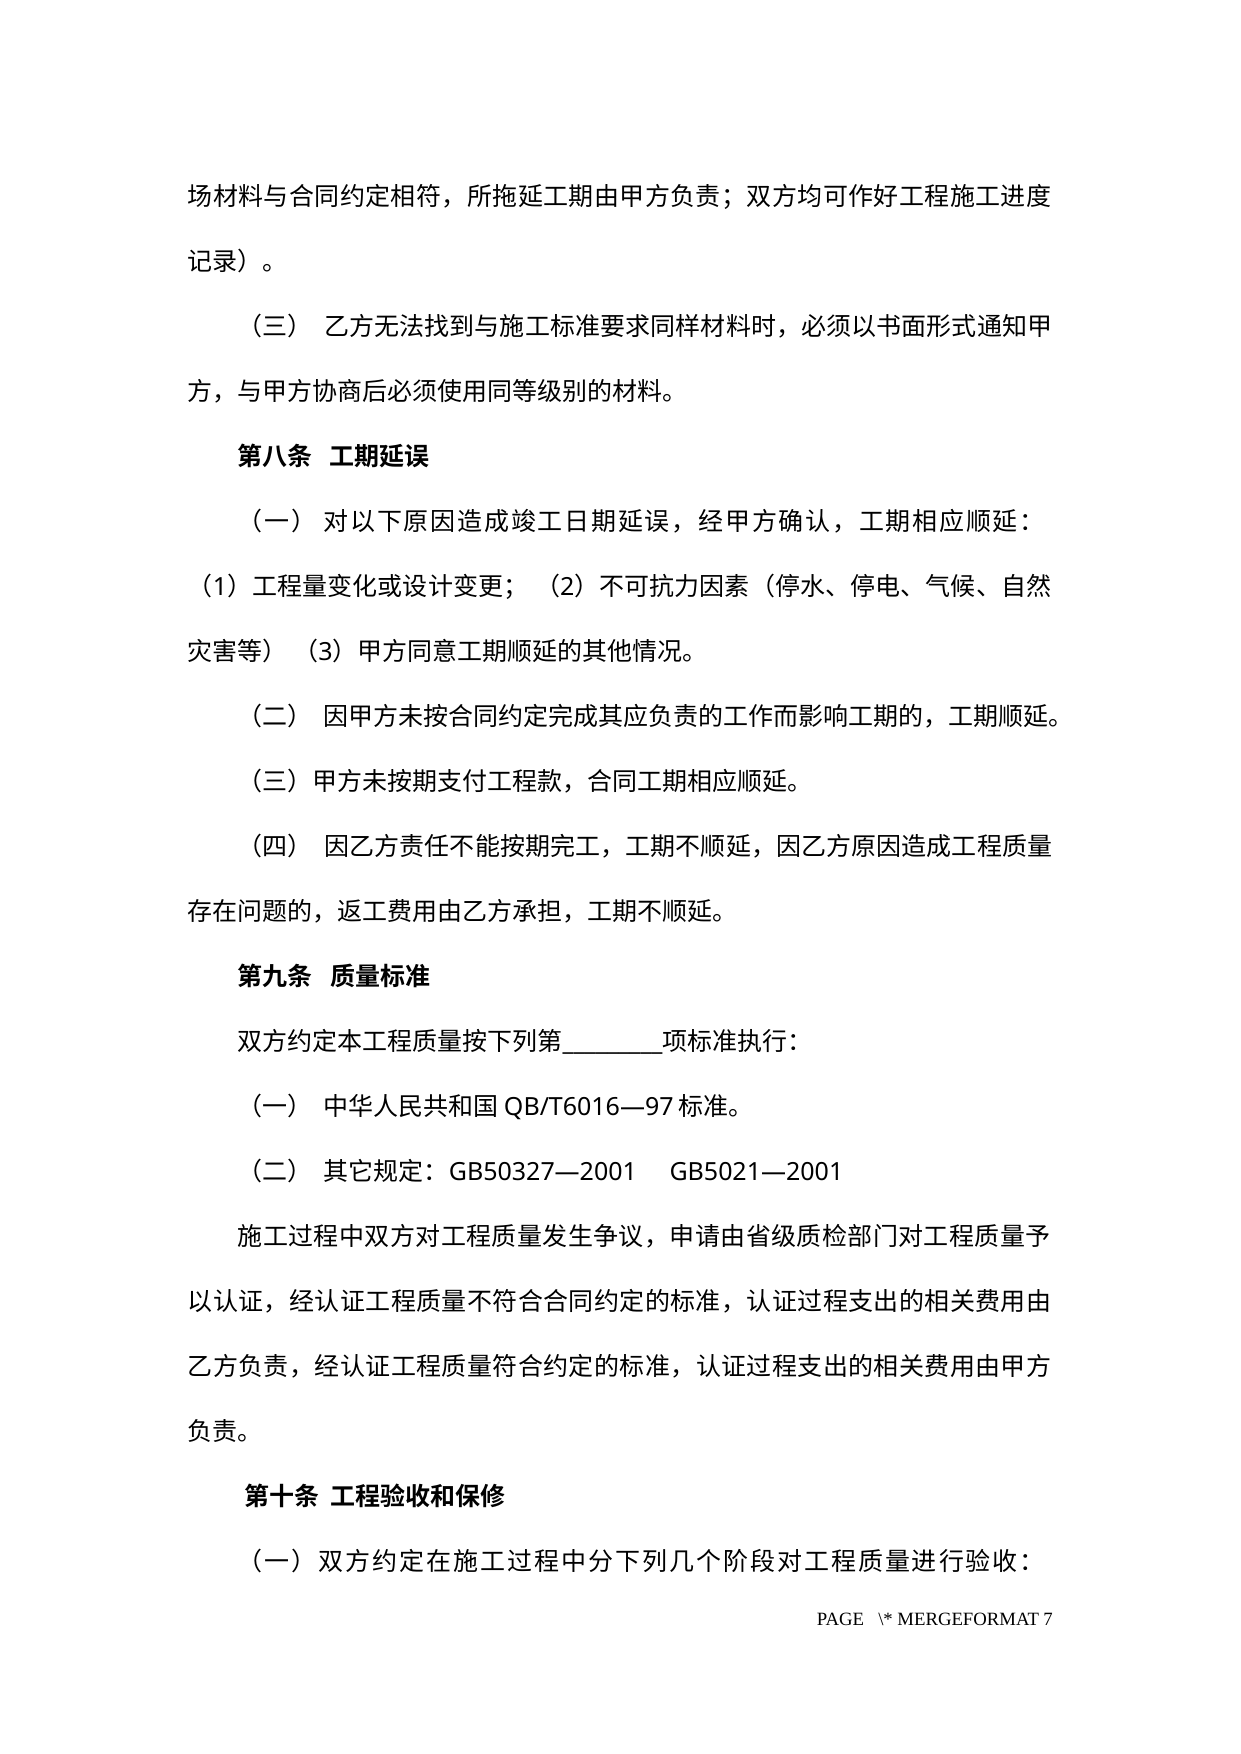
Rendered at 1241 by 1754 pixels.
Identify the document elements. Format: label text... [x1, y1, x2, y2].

text （一） 中华人民共和国QB/T6016—97标准。 [187, 1072, 1053, 1137]
text 第十条 工程验收和保修 [187, 1462, 1053, 1527]
text （三）甲方未按期支付工程款，合同工期相应顺延。 [187, 747, 1053, 812]
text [187, 162, 1053, 292]
text 双方约定本工程质量按下列第_________项标准执行： [187, 1007, 1053, 1072]
text （二） 因甲方未按合同约定完成其应负责的工作而影响工期的，工期顺延。 [187, 682, 1053, 747]
text （四） 因乙方责任不能按期完工，工期不顺延，因乙方原因造成工程质量存在问题的，返工费用由乙方承担，工期不顺延。 [187, 812, 1053, 942]
text （一） 对以下原因造成竣工日期延误，经甲方确认，工期相应顺延： （1）工程量变化或设计变更； （2）不可抗力因素（停水、停电、气候、自然灾害等） （3）甲方同意工期顺延的其他情况。 [187, 487, 1053, 682]
text （三） 乙方无法找到与施工标准要求同样材料时，必须以书面形式通知甲方，与甲方协商后必须使用同等级别的材料。 [187, 292, 1053, 422]
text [187, 1527, 1053, 1592]
text 第八条 工期延误 [187, 422, 1053, 487]
text 第九条 质量标准 [187, 942, 1053, 1007]
text （二） 其它规定：GB50327—2001 GB5021—2001 [187, 1137, 1053, 1202]
text 施工过程中双方对工程质量发生争议，申请由省级质检部门对工程质量予以认证，经认证工程质量不符合合同约定的标准，认证过程支出的相关费用由乙方负责，经认证工程质量符合约定的标准，认证过程支出的相关费用由甲方负责。 [187, 1202, 1053, 1462]
